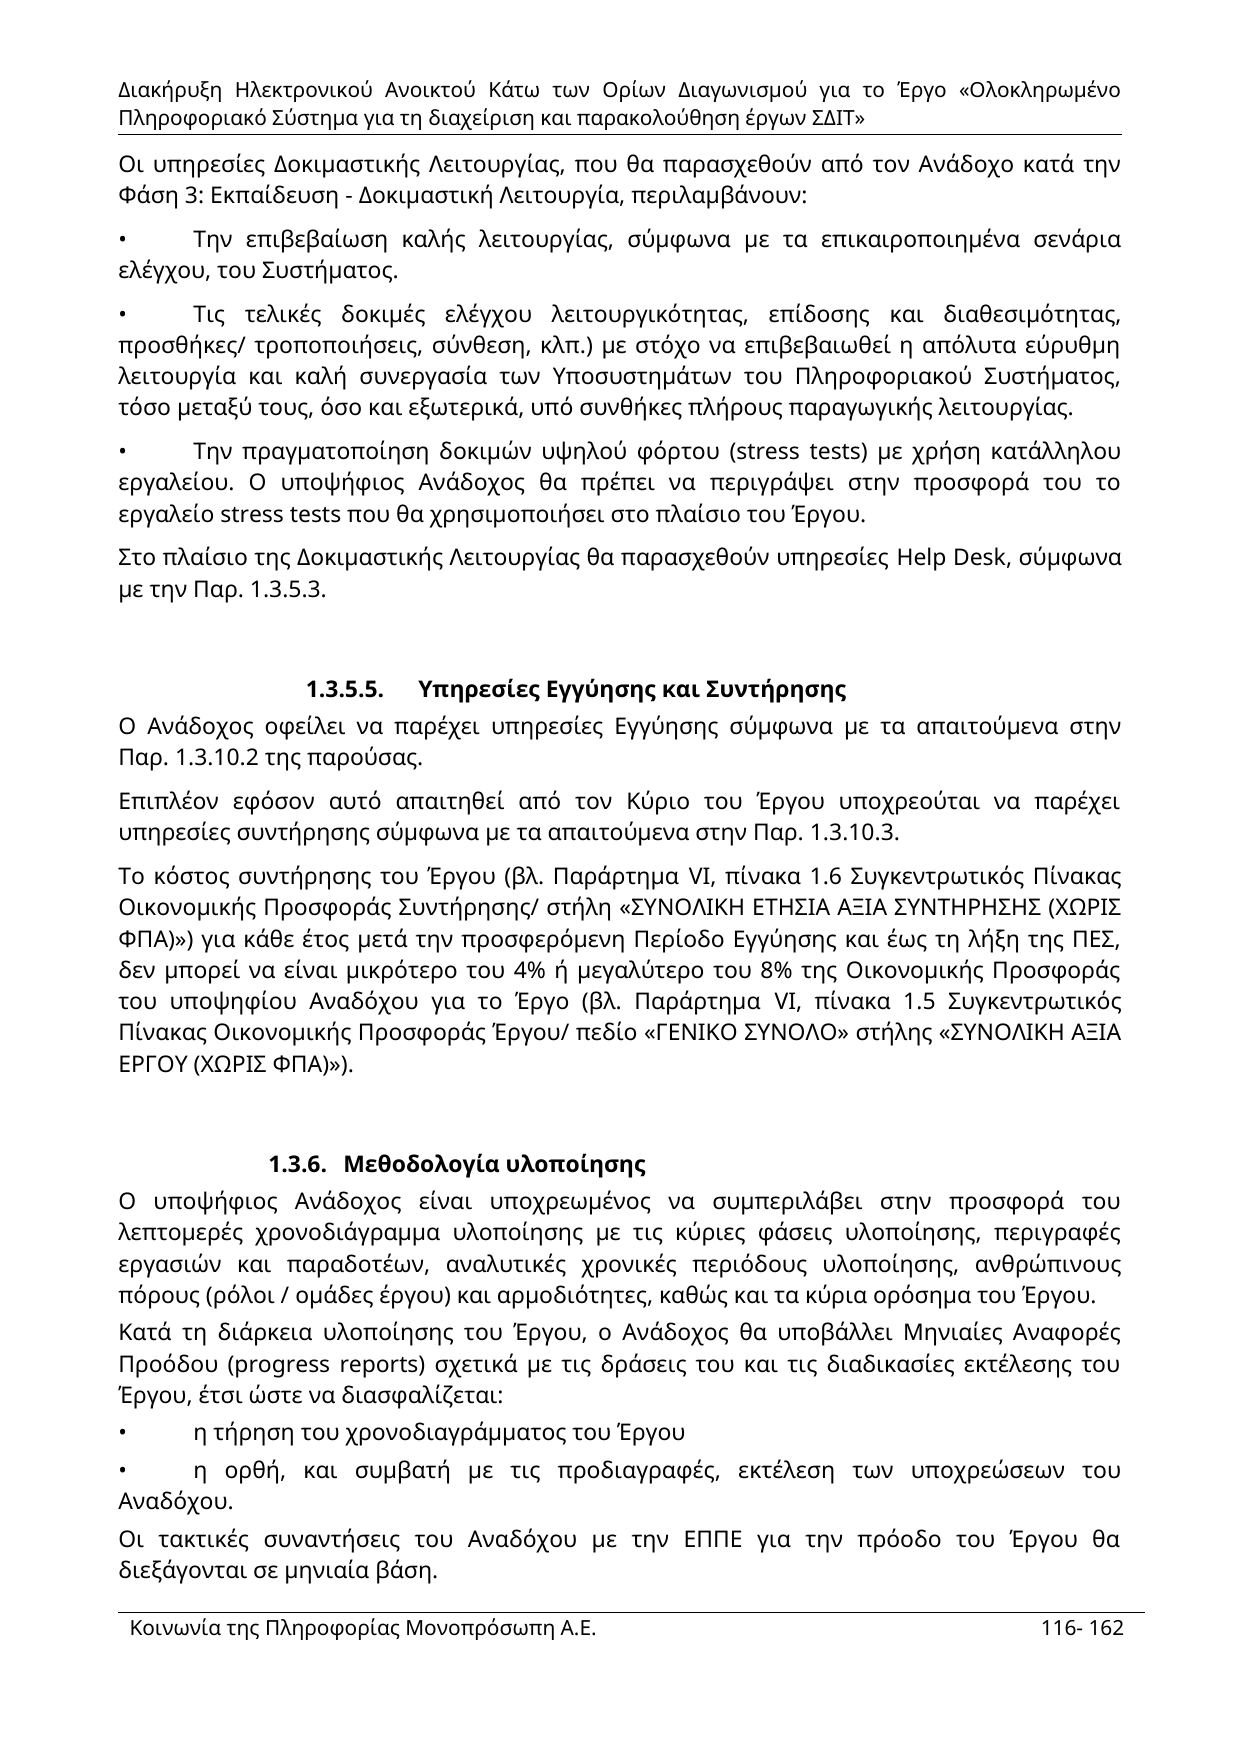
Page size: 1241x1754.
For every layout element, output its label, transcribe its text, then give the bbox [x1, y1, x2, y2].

text • Τις τελικές δοκιμές ελέγχου λειτουργικότητας, επίδοσης και διαθεσιμότητας, προσθήκες/ τροποποιήσεις, σύνθεση, κλπ.) με στόχο να επιβεβαιωθεί η απόλυτα εύρυθμη λειτουργία και καλή συνεργασία των Υποσυστημάτων του Πληροφοριακού Συστήματος, τόσο μεταξύ τους, όσο και εξωτερικά, υπό συνθήκες πλήρους παραγωγικής λειτουργίας. [118, 297, 1122, 422]
text • Την πραγματοποίηση δοκιμών υψηλού φόρτου (stress tests) με χρήση κατάλληλου εργαλείου. Ο υποψήφιος Ανάδοχος θα πρέπει να περιγράψει στην προσφορά του το εργαλείο stress tests που θα χρησιμοποιήσει στο πλαίσιο του Έργου. [118, 435, 1122, 529]
text Το κόστος συντήρησης του Έργου (βλ. Παράρτημα VI, πίνακα 1.6 Συγκεντρωτικός Πίνακας Οικονομικής Προσφοράς Συντήρησης/ στήλη «ΣΥΝΟΛΙΚΗ ΕΤΗΣΙΑ ΑΞΙΑ ΣΥΝΤΗΡΗΣΗΣ (ΧΩΡΙΣ ΦΠΑ)») για κάθε έτος μετά την προσφερόμενη Περίοδο Εγγύησης και έως τη λήξη της ΠΕΣ, δεν μπορεί να είναι μικρότερο του 4% ή μεγαλύτερο του 8% της Οικονομικής Προσφοράς του υποψηφίου Αναδόχου για το Έργο (βλ. Παράρτημα VI, πίνακα 1.5 Συγκεντρωτικός Πίνακας Οικονομικής Προσφοράς Έργου/ πεδίο «ΓΕΝΙΚΟ ΣΥΝΟΛΟ» στήλης «ΣΥΝΟΛΙΚΗ ΑΞΙΑ ΕΡΓΟΥ (ΧΩΡΙΣ ΦΠΑ)»). [118, 860, 1122, 1079]
text Οι τακτικές συναντήσεις του Αναδόχου με την ΕΠΠΕ για την πρόοδο του Έργου θα διεξάγονται σε μηνιαία βάση. [118, 1522, 1122, 1585]
subtitle Υπηρεσίες Εγγύησης και Συντήρησης [306, 672, 1122, 704]
text Ο Ανάδοχος οφείλει να παρέχει υπηρεσίες Εγγύησης σύμφωνα με τα απαιτούμενα στην Παρ. 1.3.10.2 της παρούσας. [118, 710, 1122, 772]
text Στο πλαίσιο της Δοκιμαστικής Λειτουργίας θα παρασχεθούν υπηρεσίες Help Desk, σύμφωνα με την Παρ. 1.3.5.3. [118, 541, 1122, 604]
text • η ορθή, και συμβατή με τις προδιαγραφές, εκτέλεση των υποχρεώσεων του Αναδόχου. [118, 1454, 1122, 1516]
text Κατά τη διάρκεια υλοποίησης του Έργου, ο Ανάδοχος θα υποβάλλει Μηνιαίες Αναφορές Προόδου (progress reports) σχετικά με τις δράσεις του και τις διαδικασίες εκτέλεσης του Έργου, έτσι ώστε να διασφαλίζεται: [118, 1316, 1122, 1410]
text • η τήρηση του χρονοδιαγράμματος του Έργου [118, 1416, 1122, 1447]
text • Την επιβεβαίωση καλής λειτουργίας, σύμφωνα με τα επικαιροποιημένα σενάρια ελέγχου, του Συστήματος. [118, 222, 1122, 285]
subtitle Μεθοδολογία υλοποίησης [268, 1147, 1122, 1179]
text Επιπλέον εφόσον αυτό απαιτηθεί από τον Κύριο του Έργου υποχρεούται να παρέχει υπηρεσίες συντήρησης σύμφωνα με τα απαιτούμενα στην Παρ. 1.3.10.3. [118, 785, 1122, 847]
text Ο υποψήφιος Ανάδοχος είναι υποχρεωμένος να συμπεριλάβει στην προσφορά του λεπτομερές χρονοδιάγραμμα υλοποίησης με τις κύριες φάσεις υλοποίησης, περιγραφές εργασιών και παραδοτέων, αναλυτικές χρονικές περιόδους υλοποίησης, ανθρώπινους πόρους (ρόλοι / ομάδες έργου) και αρμοδιότητες, καθώς και τα κύρια ορόσημα του Έργου. [118, 1185, 1122, 1310]
text Οι υπηρεσίες Δοκιμαστικής Λειτουργίας, που θα παρασχεθούν από τον Ανάδοχο κατά την Φάση 3: Εκπαίδευση - Δοκιμαστική Λειτουργία, περιλαμβάνουν: [118, 147, 1122, 210]
